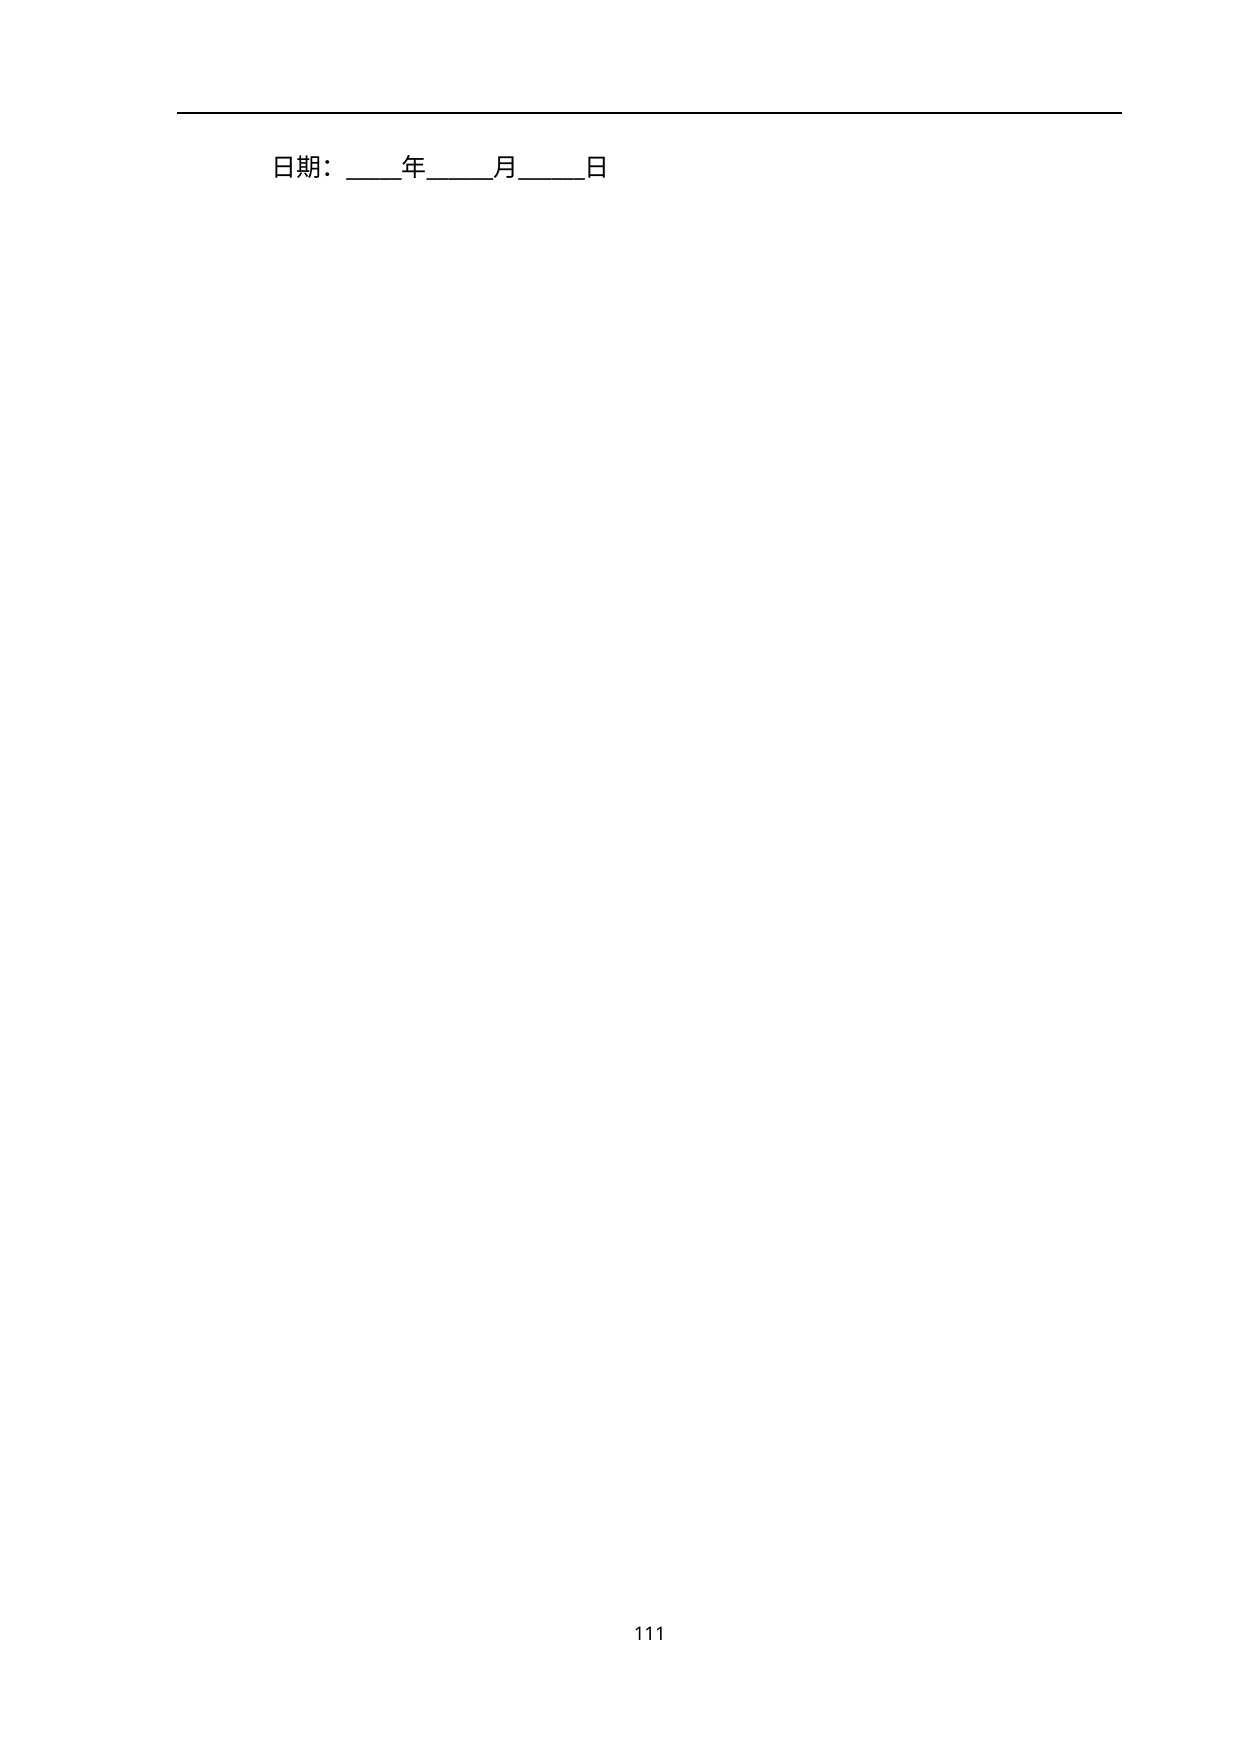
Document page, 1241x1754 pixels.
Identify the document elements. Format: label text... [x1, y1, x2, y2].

list 日期：_____年______月______日 [271, 148, 1122, 184]
